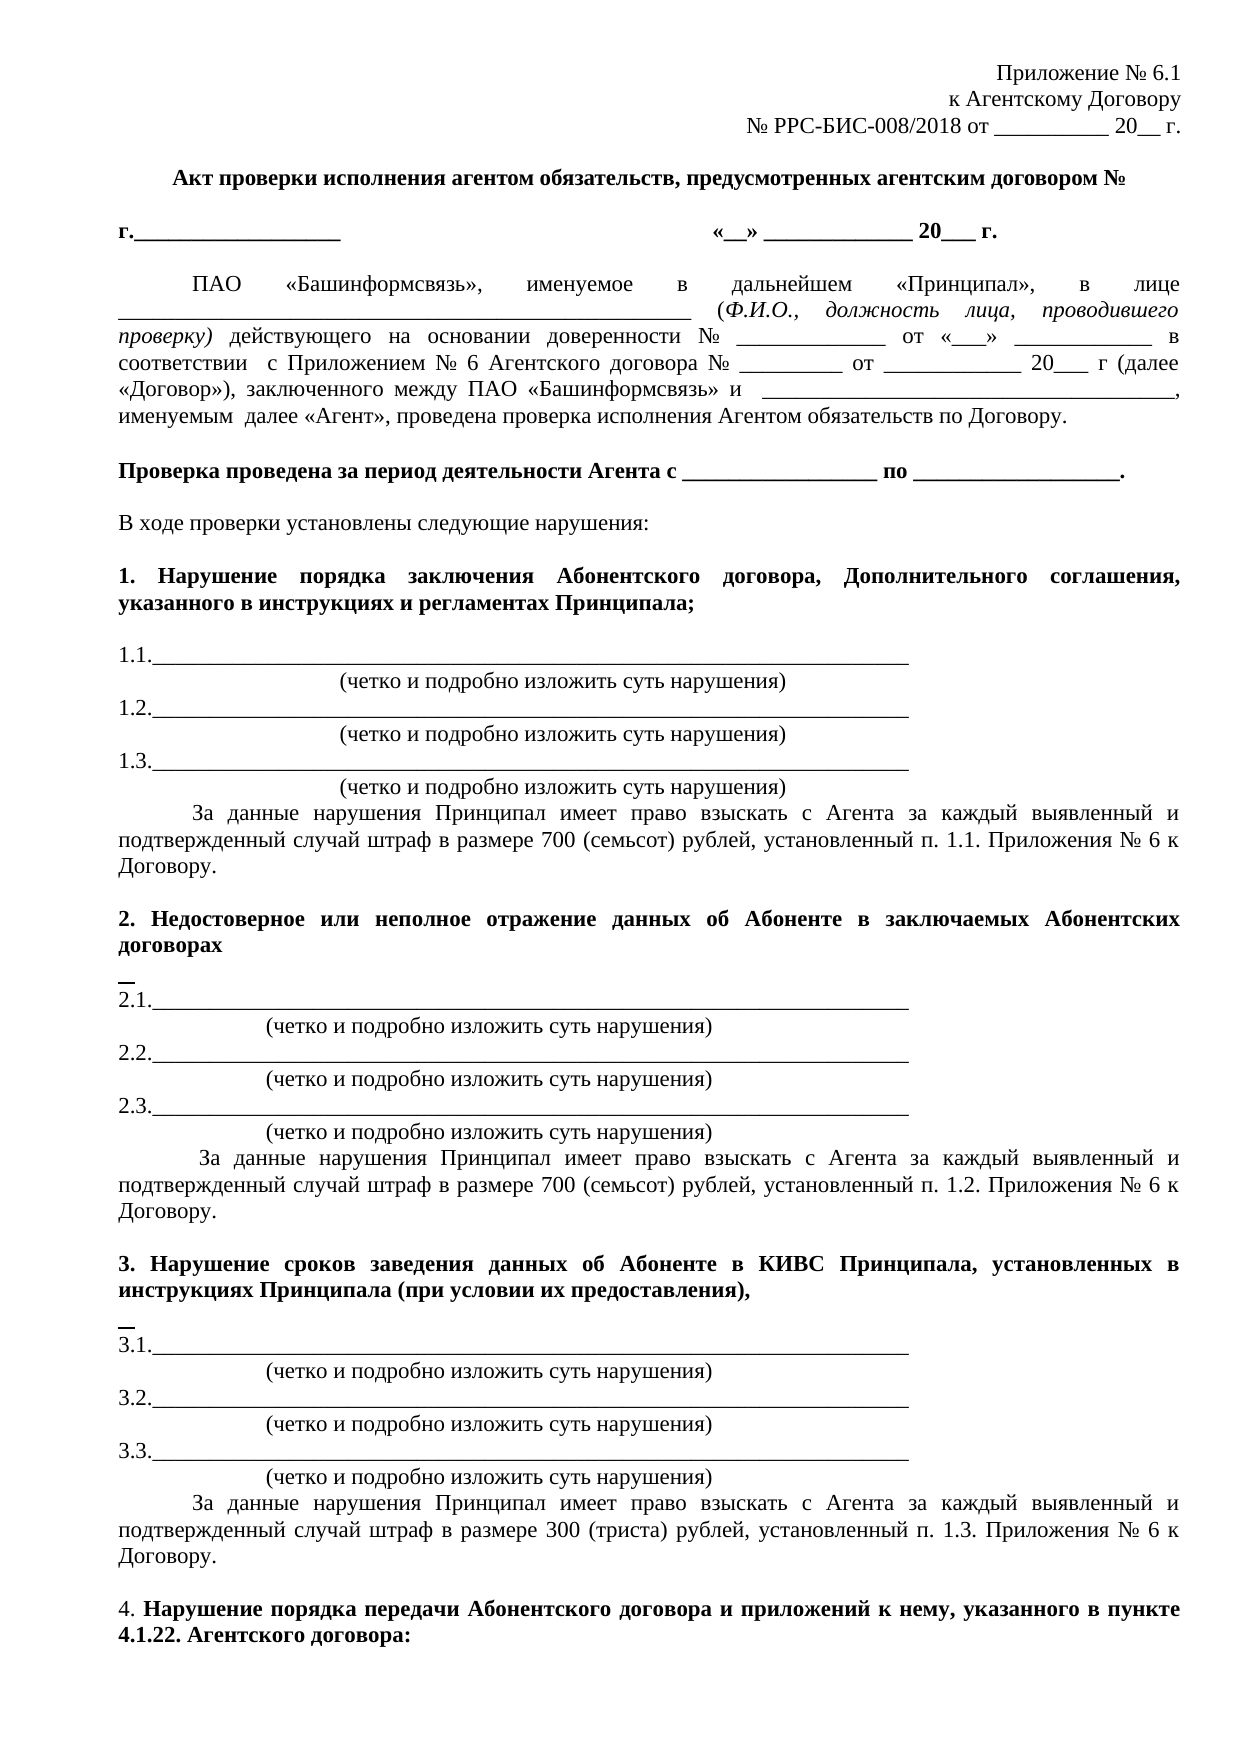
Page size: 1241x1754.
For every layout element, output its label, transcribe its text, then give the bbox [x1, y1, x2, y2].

text г.__________________ «__» _____________ 20___ г. [118, 217, 1181, 243]
subtitle Приложение № 6.1 [207, 59, 1181, 85]
text 3.1.__________________________________________________________________ [118, 1331, 1181, 1358]
text 1. Нарушение порядка заключения Абонентского договора, Дополнительного соглашения, указанного в инструкциях и регламентах Принципала; [118, 562, 1181, 615]
text 2. Недостоверное или неполное отражение данных об Абоненте в заключаемых Абонентских договорах [118, 905, 1181, 957]
text (четко и подробно изложить суть нарушения) [118, 1358, 1181, 1384]
text 1.2.__________________________________________________________________ [118, 694, 1181, 720]
text За данные нарушения Принципал имеет право взыскать с Агента за каждый выявленный и подтвержденный случай штраф в размере 300 (триста) рублей, установленный п. 1.3. Приложения № 6 к Договору. [118, 1489, 1181, 1568]
text 1.3.__________________________________________________________________ [118, 747, 1181, 773]
text 3.3.__________________________________________________________________ [118, 1437, 1181, 1463]
text № РРС-БИС-008/2018 от __________ 20__ г. [118, 112, 1181, 138]
text 2.1.__________________________________________________________________ [118, 986, 1181, 1013]
text ПАО «Башинформсвязь», именуемое в дальнейшем «Принципал», в лице __________________________________________________ (Ф.И.О., должность лица, проводившего проверку) действующего на основании доверенности № _____________ от «___» ____________ в соответствии с Приложением № 6 Агентского договора № _________ от ____________ 20___ г (далее «Договор»), заключенного между ПАО «Башинформсвязь» и ____________________________________, именуемым далее «Агент», проведена проверка исполнения Агентом обязательств по Договору. [118, 270, 1181, 428]
text 1.1.__________________________________________________________________ [118, 641, 1181, 668]
text (четко и подробно изложить суть нарушения) [118, 1065, 1181, 1092]
text 4. Нарушение порядка передачи Абонентского договора и приложений к нему, указанного в пункте 4.1.22. Агентского договора: [118, 1595, 1181, 1647]
text 3. Нарушение сроков заведения данных об Абоненте в КИВС Принципала, установленных в инструкциях Принципала (при условии их предоставления), [118, 1250, 1181, 1302]
text (четко и подробно изложить суть нарушения) [118, 1410, 1181, 1437]
text 2.2.__________________________________________________________________ [118, 1039, 1181, 1065]
text В ходе проверки установлены следующие нарушения: [118, 509, 1181, 536]
text За данные нарушения Принципал имеет право взыскать с Агента за каждый выявленный и подтвержденный случай штраф в размере 700 (семьсот) рублей, установленный п. 1.1. Приложения № 6 к Договору. [118, 799, 1181, 878]
text 3.2.__________________________________________________________________ [118, 1384, 1181, 1410]
text Проверка проведена за период деятельности Агента с _________________ по __________________. [118, 457, 1181, 483]
text Акт проверки исполнения агентом обязательств, предусмотренных агентским договором № [118, 164, 1181, 191]
text 2.3.__________________________________________________________________ [118, 1092, 1181, 1118]
text (четко и подробно изложить суть нарушения) [118, 1463, 1181, 1489]
text (четко и подробно изложить суть нарушения) [118, 720, 1181, 747]
text (четко и подробно изложить суть нарушения) [118, 1013, 1181, 1039]
text к Агентскому Договору [118, 85, 1181, 112]
text За данные нарушения Принципал имеет право взыскать с Агента за каждый выявленный и подтвержденный случай штраф в размере 700 (семьсот) рублей, установленный п. 1.2. Приложения № 6 к Договору. [118, 1144, 1181, 1223]
text (четко и подробно изложить суть нарушения) [118, 1118, 1181, 1144]
text (четко и подробно изложить суть нарушения) [118, 773, 1181, 799]
text (четко и подробно изложить суть нарушения) [118, 668, 1181, 694]
